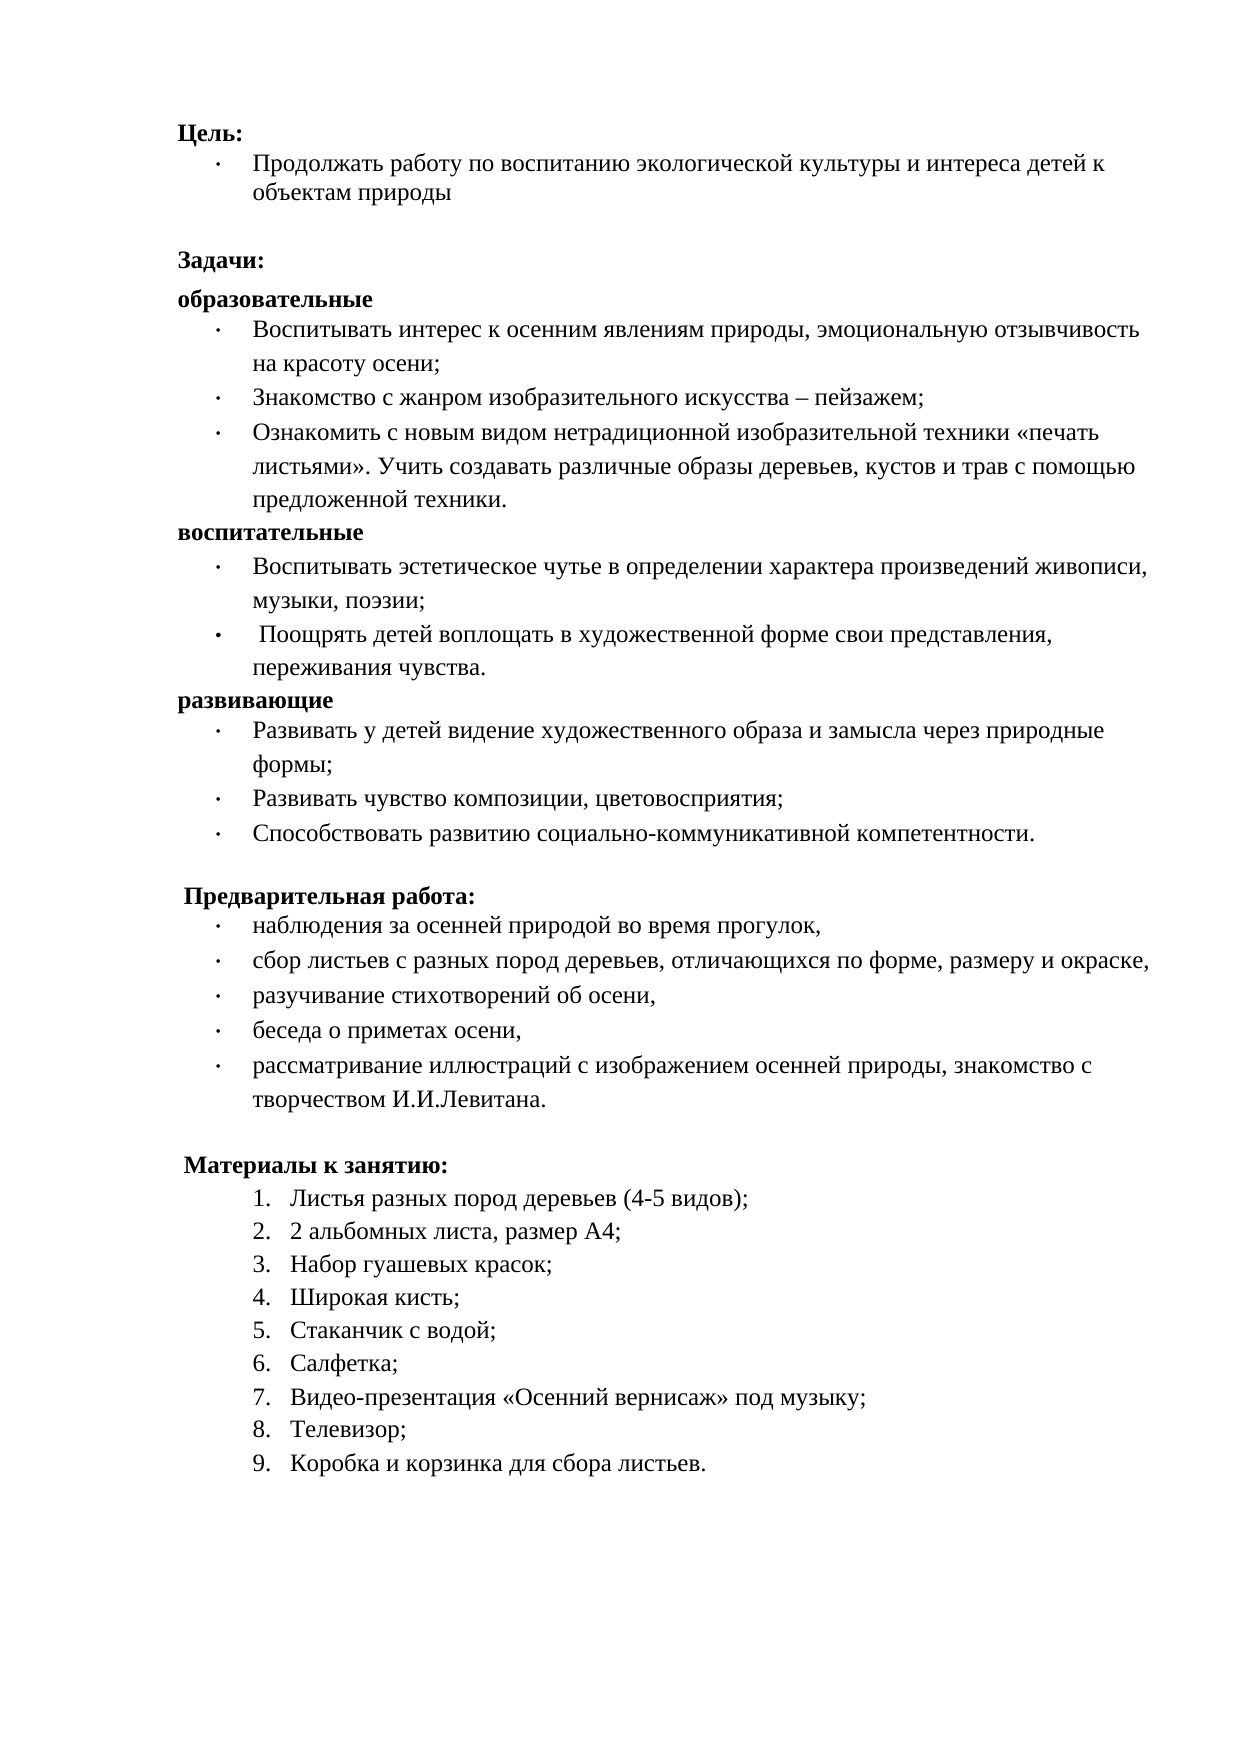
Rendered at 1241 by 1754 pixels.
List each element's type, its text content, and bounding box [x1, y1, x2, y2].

list беседа о приметах осени, [215, 1014, 1152, 1045]
list Воспитывать эстетическое чутье в определении характера произведений живописи, музыки, поэзии; [215, 550, 1152, 613]
list Продолжать работу по воспитанию экологической культуры и интереса детей к объектам природы [215, 147, 1152, 206]
text Предварительная работа: [177, 881, 1152, 909]
text Задачи: [177, 235, 1152, 274]
text воспитательные [177, 517, 1152, 546]
text развивающие [177, 686, 1152, 714]
list Набор гуашевых красок; [252, 1249, 1152, 1278]
list Салфетка; [252, 1348, 1152, 1377]
list рассматривание иллюстраций с изображением осенней природы, знакомство с творчеством И.И.Левитана. [215, 1049, 1152, 1113]
list Развивать чувство композиции, цветовосприятия; [215, 782, 1152, 813]
list Видео-презентация «Осенний вернисаж» под музыку; [252, 1382, 1152, 1410]
text Цель: [177, 118, 1152, 147]
list Коробка и корзинка для сбора листьев. [252, 1448, 1152, 1476]
list Знакомство с жанром изобразительного искусства – пейзажем; [215, 381, 1152, 412]
list Ознакомить с новым видом нетрадиционной изобразительной техники «печать листьями». Учить создавать различные образы деревьев, кустов и трав с помощью предложенной техники. [215, 416, 1152, 513]
list Воспитывать интерес к осенним явлениям природы, эмоциональную отзывчивость на красоту осени; [215, 313, 1152, 377]
list разучивание стихотворений об осени, [215, 979, 1152, 1010]
list 2 альбомных листа, размер А4; [252, 1216, 1152, 1245]
text Материалы к занятию: [177, 1150, 1152, 1179]
list Развивать у детей видение художественного образа и замысла через природные формы; [215, 714, 1152, 778]
list Широкая кисть; [252, 1282, 1152, 1311]
text образовательные [177, 274, 1152, 313]
list наблюдения за осенней природой во время прогулок, [215, 909, 1152, 940]
list Стаканчик с водой; [252, 1316, 1152, 1344]
list Листья разных пород деревьев (4-5 видов); [252, 1183, 1152, 1212]
list сбор листьев с разных пород деревьев, отличающихся по форме, размеру и окраске, [215, 944, 1152, 975]
list Поощрять детей воплощать в художественной форме свои представления, переживания чувства. [215, 618, 1152, 681]
list Телевизор; [252, 1414, 1152, 1443]
list Способствовать развитию социально-коммуникативной компетентности. [215, 817, 1152, 848]
